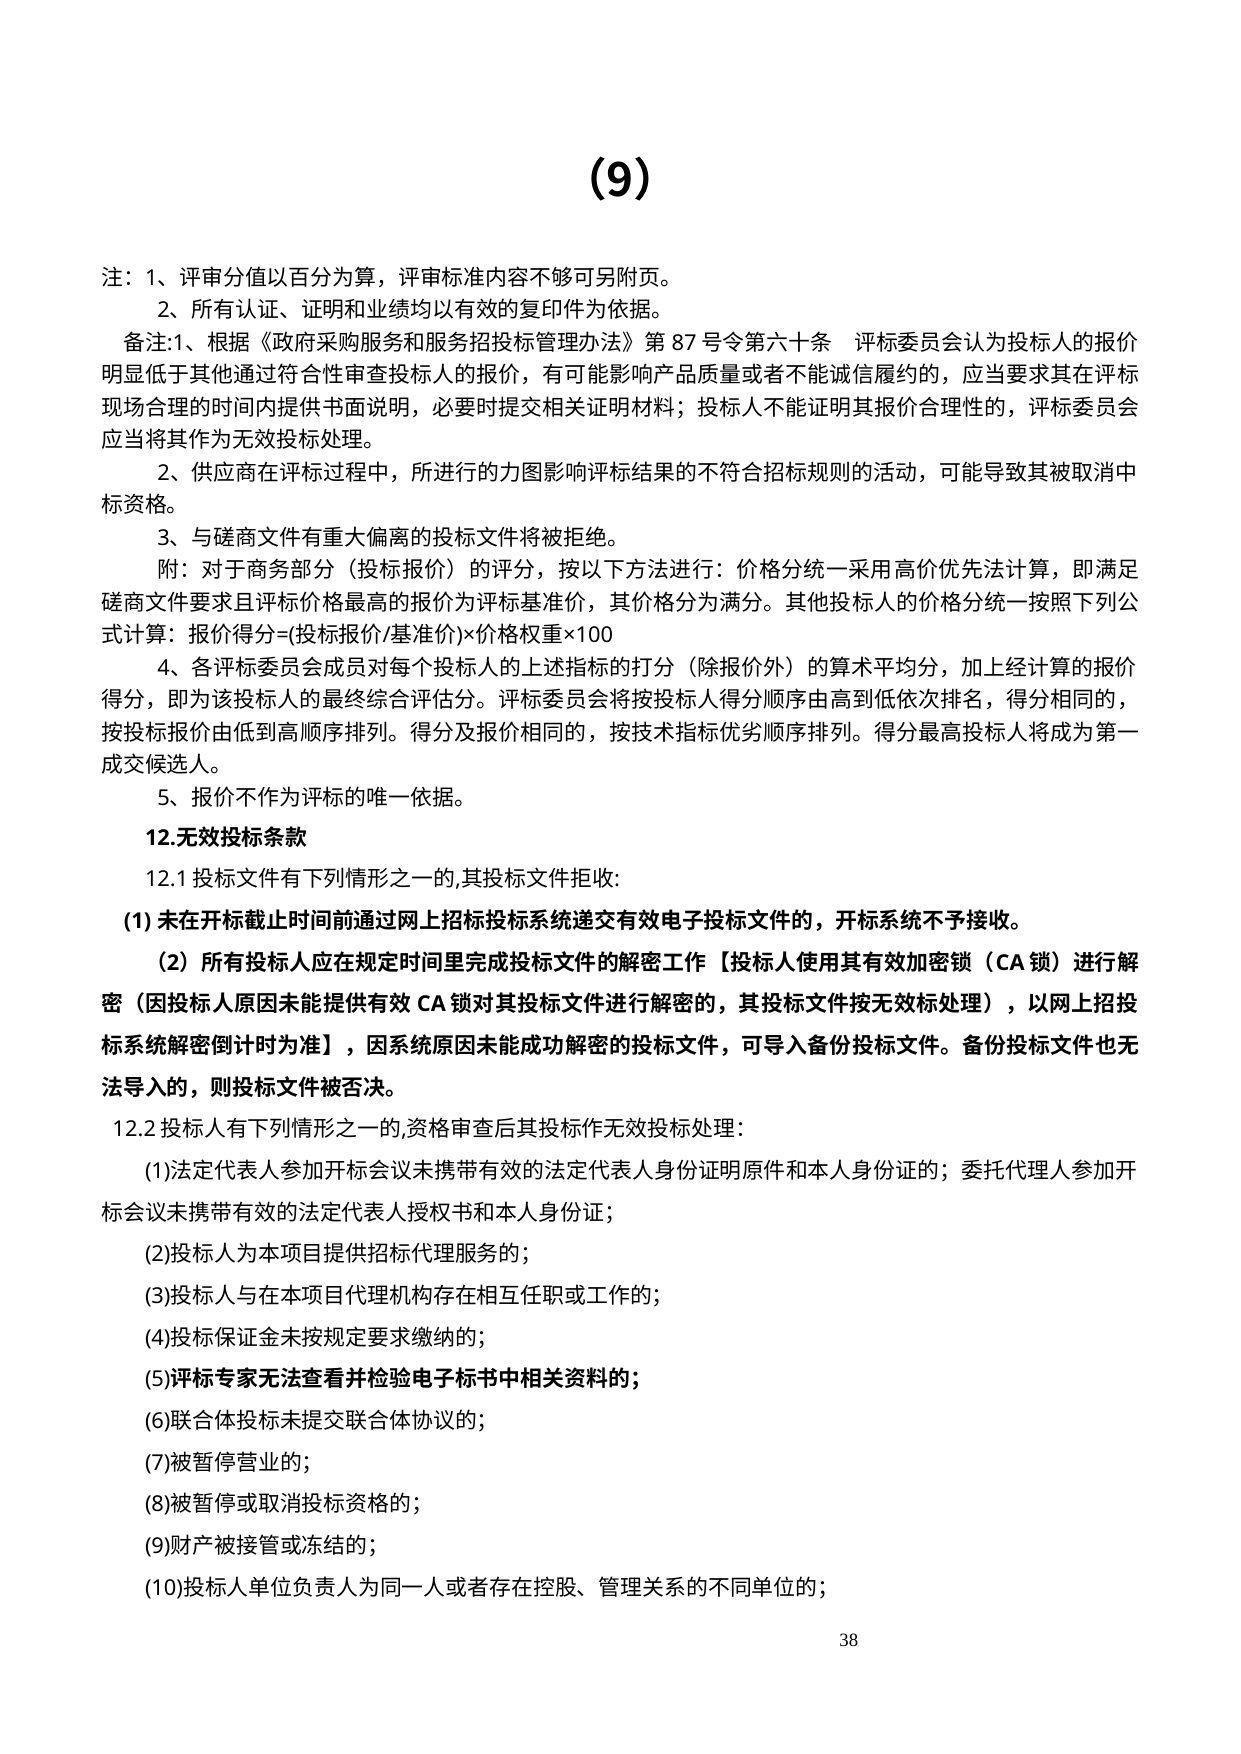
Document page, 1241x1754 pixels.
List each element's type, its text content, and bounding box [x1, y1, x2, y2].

text 12.2投标人有下列情形之一的,资格审查后其投标作无效投标处理： [101, 1103, 1139, 1145]
text (1) 未在开标截止时间前通过网上招标投标系统递交有效电子投标文件的，开标系统不予接收。 [101, 895, 1139, 937]
text (5)评标专家无法查看并检验电子标书中相关资料的； [101, 1353, 1139, 1395]
text （2）所有投标人应在规定时间里完成投标文件的解密工作【投标人使用其有效加密锁（CA锁）进行解密（因投标人原因未能提供有效CA锁对其投标文件进行解密的，其投标文件按无效标处理），以网上招投标系统解密倒计时为准】，因系统原因未能成功解密的投标文件，可导入备份投标文件。备份投标文件也无法导入的，则投标文件被否决。 [101, 937, 1139, 1103]
text (7)被暂停营业的； [101, 1437, 1139, 1478]
text (9)财产被接管或冻结的； [101, 1520, 1139, 1562]
text (10)投标人单位负责人为同一人或者存在控股、管理关系的不同单位的； [101, 1562, 1139, 1603]
text (1)法定代表人参加开标会议未携带有效的法定代表人身份证明原件和本人身份证的；委托代理人参加开标会议未携带有效的法定代表人授权书和本人身份证； [101, 1145, 1139, 1228]
text 注：1、评审分值以百分为算，评审标准内容不够可另附页。 [101, 259, 1139, 292]
text (4)投标保证金未按规定要求缴纳的； [101, 1312, 1139, 1353]
text 3、与磋商文件有重大偏离的投标文件将被拒绝。 [101, 519, 1139, 552]
text 附：对于商务部分（投标报价）的评分，按以下方法进行：价格分统一采用高价优先法计算，即满足磋商文件要求且评标价格最高的报价为评标基准价，其价格分为满分。其他投标人的价格分统一按照下列公式计算：报价得分=(投标报价/基准价)×价格权重×100 [101, 552, 1139, 649]
text 2、所有认证、证明和业绩均以有效的复印件为依据。 [101, 292, 1139, 324]
text (2)投标人为本项目提供招标代理服务的； [101, 1228, 1139, 1270]
text 备注:1、根据《政府采购服务和服务招投标管理办法》第87号令第六十条 评标委员会认为投标人的报价明显低于其他通过符合性审查投标人的报价，有可能影响产品质量或者不能诚信履约的，应当要求其在评标现场合理的时间内提供书面说明，必要时提交相关证明材料；投标人不能证明其报价合理性的，评标委员会应当将其作为无效投标处理。 [101, 324, 1139, 454]
text 5、报价不作为评标的唯一依据。 [101, 779, 1139, 812]
text 2、供应商在评标过程中，所进行的力图影响评标结果的不符合招标规则的活动，可能导致其被取消中标资格。 [101, 454, 1139, 519]
text 4、各评标委员会成员对每个投标人的上述指标的打分（除报价外）的算术平均分，加上经计算的报价得分，即为该投标人的最终综合评估分。评标委员会将按投标人得分顺序由高到低依次排名，得分相同的，按投标报价由低到高顺序排列。得分及报价相同的，按技术指标优劣顺序排列。得分最高投标人将成为第一成交候选人。 [101, 649, 1139, 779]
text (3)投标人与在本项目代理机构存在相互任职或工作的； [101, 1270, 1139, 1312]
text 12.1投标文件有下列情形之一的,其投标文件拒收: [101, 853, 1139, 895]
text 12.无效投标条款 [101, 812, 1139, 853]
text (6)联合体投标未提交联合体协议的； [101, 1395, 1139, 1437]
text (8)被暂停或取消投标资格的； [101, 1478, 1139, 1520]
